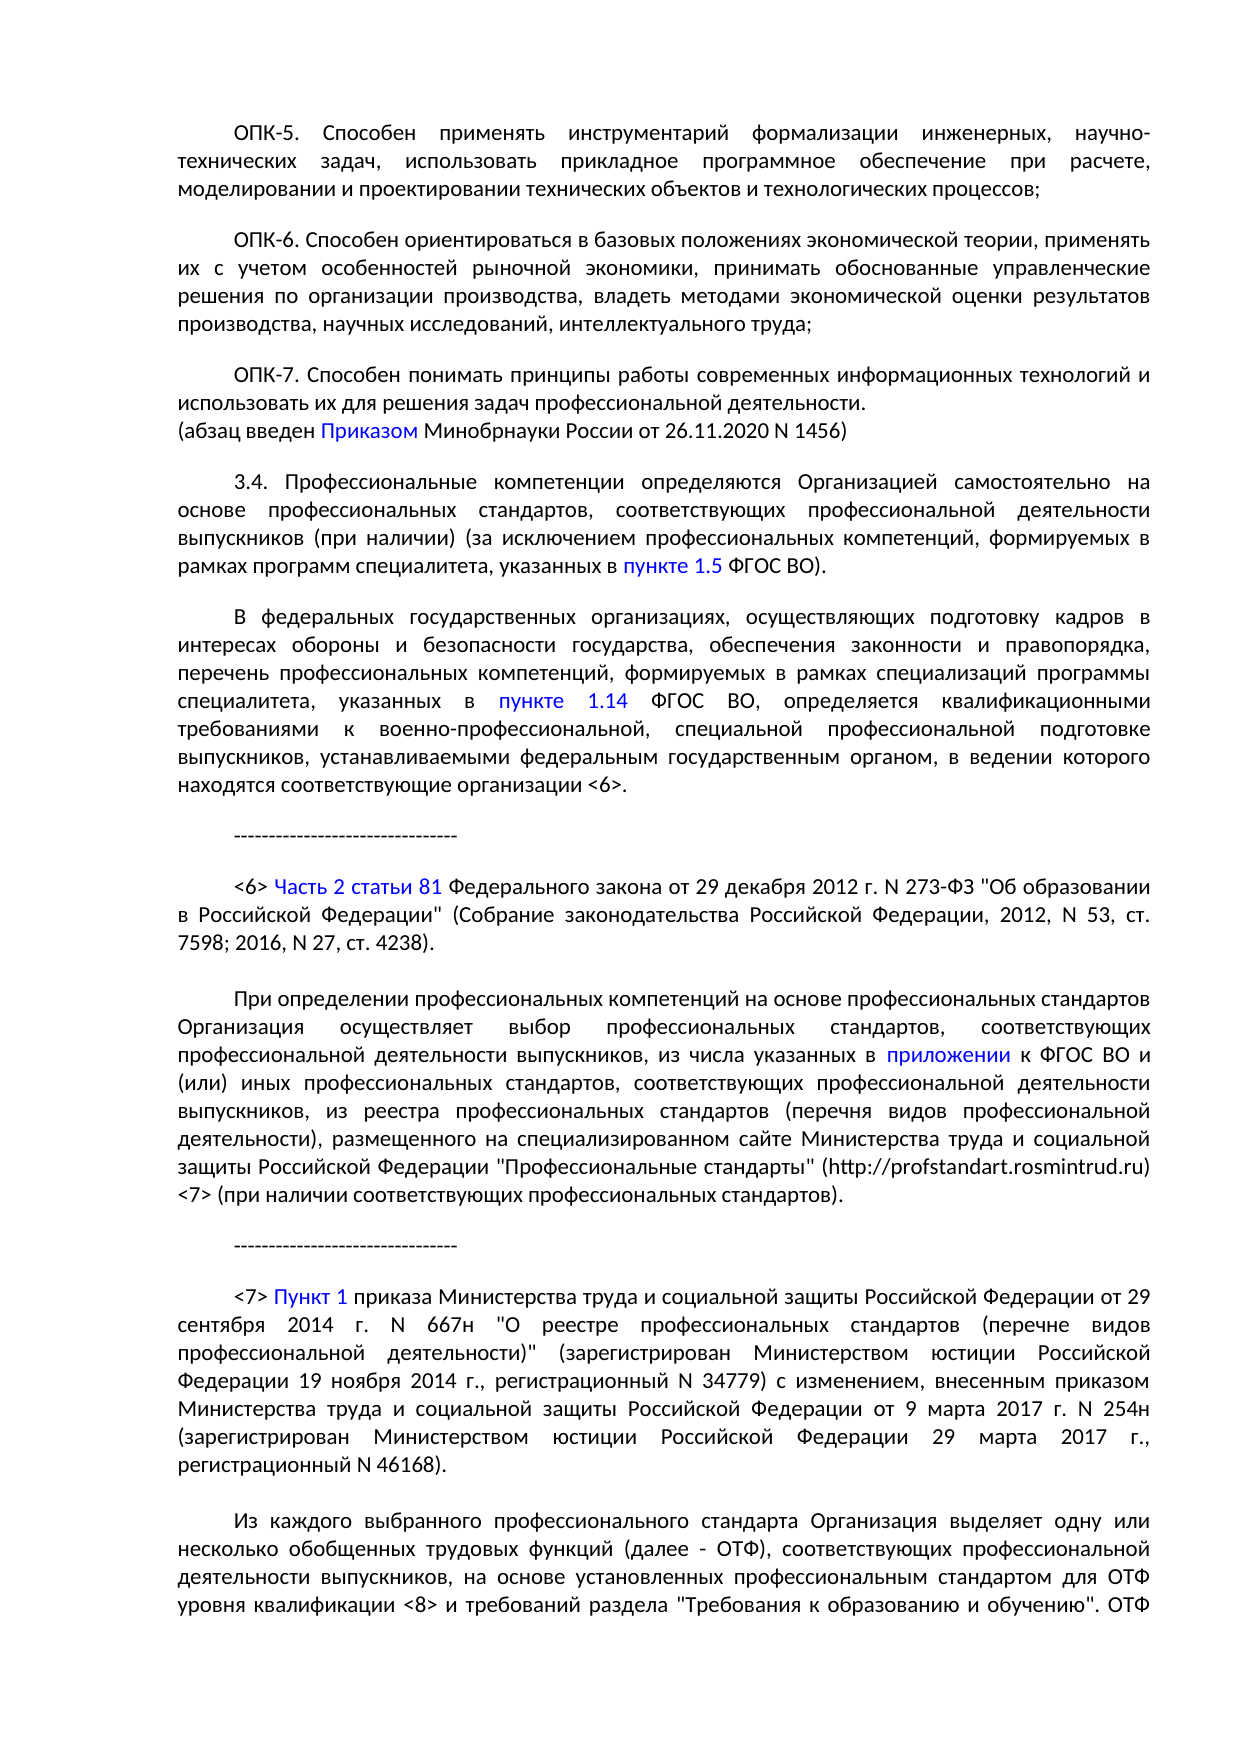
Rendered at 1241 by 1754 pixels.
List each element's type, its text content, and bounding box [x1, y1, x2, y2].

text -------------------------------- [177, 821, 1152, 849]
text ОПК-6. Способен ориентироваться в базовых положениях экономической теории, применять их с учетом особенностей рыночной экономики, принимать обоснованные управленческие решения по организации производства, владеть методами экономической оценки результатов производства, научных исследований, интеллектуального труда; [177, 225, 1152, 337]
text <6> Часть 2 статьи 81 Федерального закона от 29 декабря 2012 г. N 273-ФЗ "Об образовании в Российской Федерации" (Собрание законодательства Российской Федерации, 2012, N 53, ст. 7598; 2016, N 27, ст. 4238). [177, 872, 1152, 956]
text <7> Пункт 1 приказа Министерства труда и социальной защиты Российской Федерации от 29 сентября 2014 г. N 667н "О реестре профессиональных стандартов (перечне видов профессиональной деятельности)" (зарегистрирован Министерством юстиции Российской Федерации 19 ноября 2014 г., регистрационный N 34779) с изменением, внесенным приказом Министерства труда и социальной защиты Российской Федерации от 9 марта 2017 г. N 254н (зарегистрирован Министерством юстиции Российской Федерации 29 марта 2017 г., регистрационный N 46168). [177, 1282, 1152, 1478]
text ОПК-5. Способен применять инструментарий формализации инженерных, научно-технических задач, использовать прикладное программное обеспечение при расчете, моделировании и проектировании технических объектов и технологических процессов; [177, 118, 1152, 202]
text В федеральных государственных организациях, осуществляющих подготовку кадров в интересах обороны и безопасности государства, обеспечения законности и правопорядка, перечень профессиональных компетенций, формируемых в рамках специализаций программы специалитета, указанных в пункте 1.14 ФГОС ВО, определяется квалификационными требованиями к военно-профессиональной, специальной профессиональной подготовке выпускников, устанавливаемыми федеральным государственным органом, в ведении которого находятся соответствующие организации <6>. [177, 602, 1152, 798]
text 3.4. Профессиональные компетенции определяются Организацией самостоятельно на основе профессиональных стандартов, соответствующих профессиональной деятельности выпускников (при наличии) (за исключением профессиональных компетенций, формируемых в рамках программ специалитета, указанных в пункте 1.5 ФГОС ВО). [177, 467, 1152, 579]
text ОПК-7. Способен понимать принципы работы современных информационных технологий и использовать их для решения задач профессиональной деятельности. [177, 360, 1152, 416]
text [177, 1506, 1152, 1618]
text При определении профессиональных компетенций на основе профессиональных стандартов Организация осуществляет выбор профессиональных стандартов, соответствующих профессиональной деятельности выпускников, из числа указанных в приложении к ФГОС ВО и (или) иных профессиональных стандартов, соответствующих профессиональной деятельности выпускников, из реестра профессиональных стандартов (перечня видов профессиональной деятельности), размещенного на специализированном сайте Министерства труда и социальной защиты Российской Федерации "Профессиональные стандарты" (http://profstandart.rosmintrud.ru) <7> (при наличии соответствующих профессиональных стандартов). [177, 984, 1152, 1208]
text (абзац введен Приказом Минобрнауки России от 26.11.2020 N 1456) [177, 416, 1152, 444]
text -------------------------------- [177, 1231, 1152, 1259]
